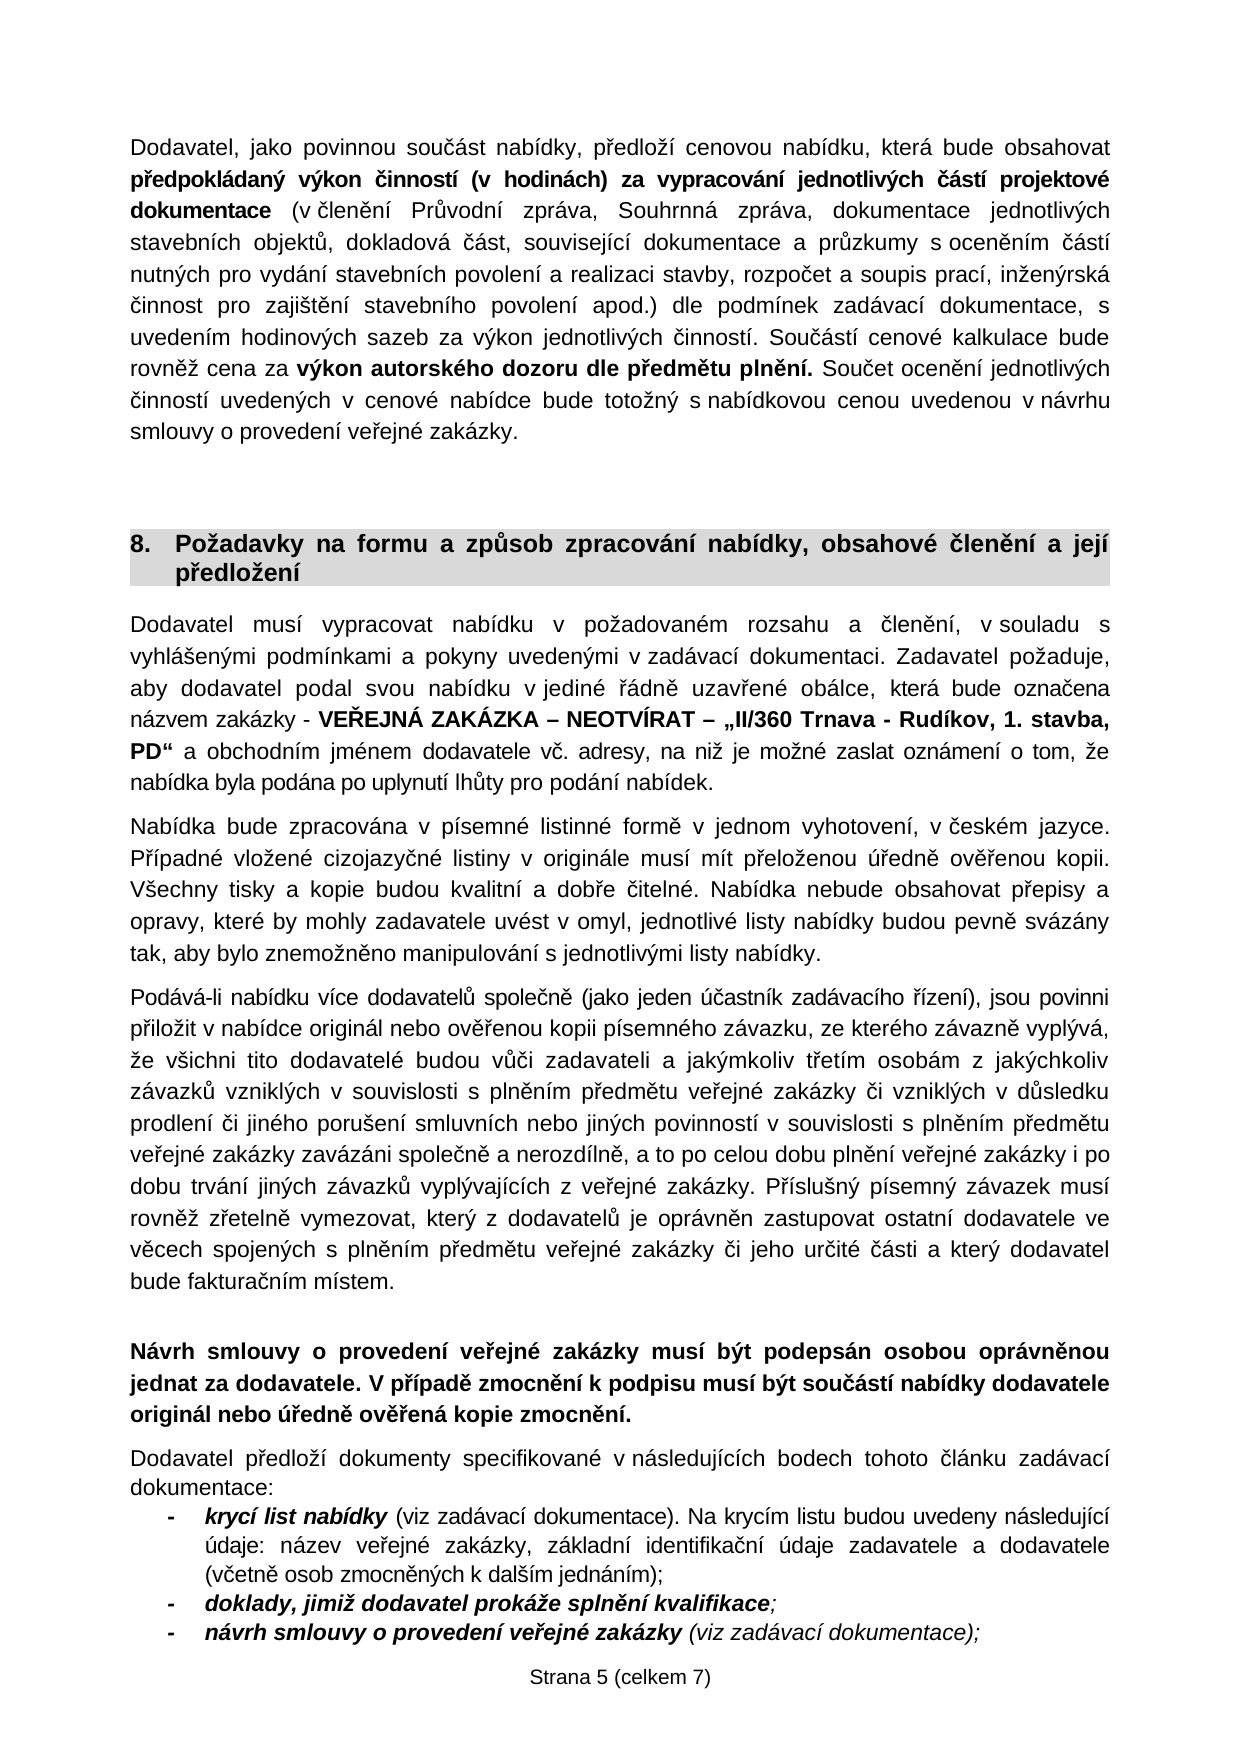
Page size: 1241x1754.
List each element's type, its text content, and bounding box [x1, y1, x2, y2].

list návrh smlouvy o provedení veřejné zakázky (viz zadávací dokumentace); [167, 1619, 1110, 1645]
text Nabídka bude zpracována v písemné listinné formě v jednom vyhotovení, v českém jazyce. Případné vložené cizojazyčné listiny v originále musí mít přeloženou úředně ověřenou kopii. Všechny tisky a kopie budou kvalitní a dobře čitelné. Nabídka nebude obsahovat přepisy a opravy, které by mohly zadavatele uvést v omyl, jednotlivé listy nabídky budou pevně svázány tak, aby bylo znemožněno manipulování s jednotlivými listy nabídky. [130, 813, 1110, 966]
text Dodavatel musí vypracovat nabídku v požadovaném rozsahu a členění, v souladu s vyhlášenými podmínkami a pokyny uvedenými v zadávací dokumentaci. Zadavatel požaduje, aby dodavatel podal svou nabídku v jediné řádně uzavřené obálce, která bude označena názvem zakázky - VEŘEJNÁ ZAKÁZKA – NEOTVÍRAT – „II/360 Trnava - Rudíkov, 1. stavba, PD“ a obchodním jménem dodavatele vč. adresy, na niž je možné zaslat oznámení o tom, že nabídka byla podána po uplynutí lhůty pro podání nabídek. [130, 611, 1110, 796]
text Podává-li nabídku více dodavatelů společně (jako jeden účastník zadávacího řízení), jsou povinni přiložit v nabídce originál nebo ověřenou kopii písemného závazku, ze kterého závazně vyplývá, že všichni tito dodavatelé budou vůči zadavateli a jakýmkoliv třetím osobám z jakýchkoliv závazků vzniklých v souvislosti s plněním předmětu veřejné zakázky či vzniklých v důsledku prodlení či jiného porušení smluvních nebo jiných povinností v souvislosti s plněním předmětu veřejné zakázky zavázáni společně a nerozdílně, a to po celou dobu plnění veřejné zakázky i po dobu trvání jiných závazků vyplývajících z veřejné zakázky. Příslušný písemný závazek musí rovněž zřetelně vymezovat, který z dodavatelů je oprávněn zastupovat ostatní dodavatele ve věcech spojených s plněním předmětu veřejné zakázky či jeho určité části a který dodavatel bude fakturačním místem. [130, 983, 1110, 1294]
text Návrh smlouvy o provedení veřejné zakázky musí být podepsán osobou oprávněnou jednat za dodavatele. V případě zmocnění k podpisu musí být součástí nabídky dodavatele originál nebo úředně ověřená kopie zmocnění. [130, 1338, 1110, 1427]
text Dodavatel, jako povinnou součást nabídky, předloží cenovou nabídku, která bude obsahovat předpokládaný výkon činností (v hodinách) za vypracování jednotlivých částí projektové dokumentace (v členění Průvodní zpráva, Souhrnná zpráva, dokumentace jednotlivých stavebních objektů, dokladová část, související dokumentace a průzkumy s oceněním částí nutných pro vydání stavebních povolení a realizaci stavby, rozpočet a soupis prací, inženýrská činnost pro zajištění stavebního povolení apod.) dle podmínek zadávací dokumentace, s uvedením hodinových sazeb za výkon jednotlivých činností. Součástí cenové kalkulace bude rovněž cena za výkon autorského dozoru dle předmětu plnění. Součet ocenění jednotlivých činností uvedených v cenové nabídce bude totožný s nabídkovou cenou uvedenou v návrhu smlouvy o provedení veřejné zakázky. [130, 134, 1110, 445]
list doklady, jimiž dodavatel prokáže splnění kvalifikace; [167, 1590, 1110, 1616]
subtitle Požadavky na formu a způsob zpracování nabídky, obsahové členění a její předložení [130, 529, 1110, 586]
text Dodavatel předloží dokumenty specifikované v následujících bodech tohoto článku zadávací dokumentace: [130, 1445, 1110, 1501]
list krycí list nabídky (viz zadávací dokumentace). Na krycím listu budou uvedeny následující údaje: název veřejné zakázky, základní identifikační údaje zadavatele a dodavatele (včetně osob zmocněných k dalším jednáním); [167, 1503, 1110, 1587]
